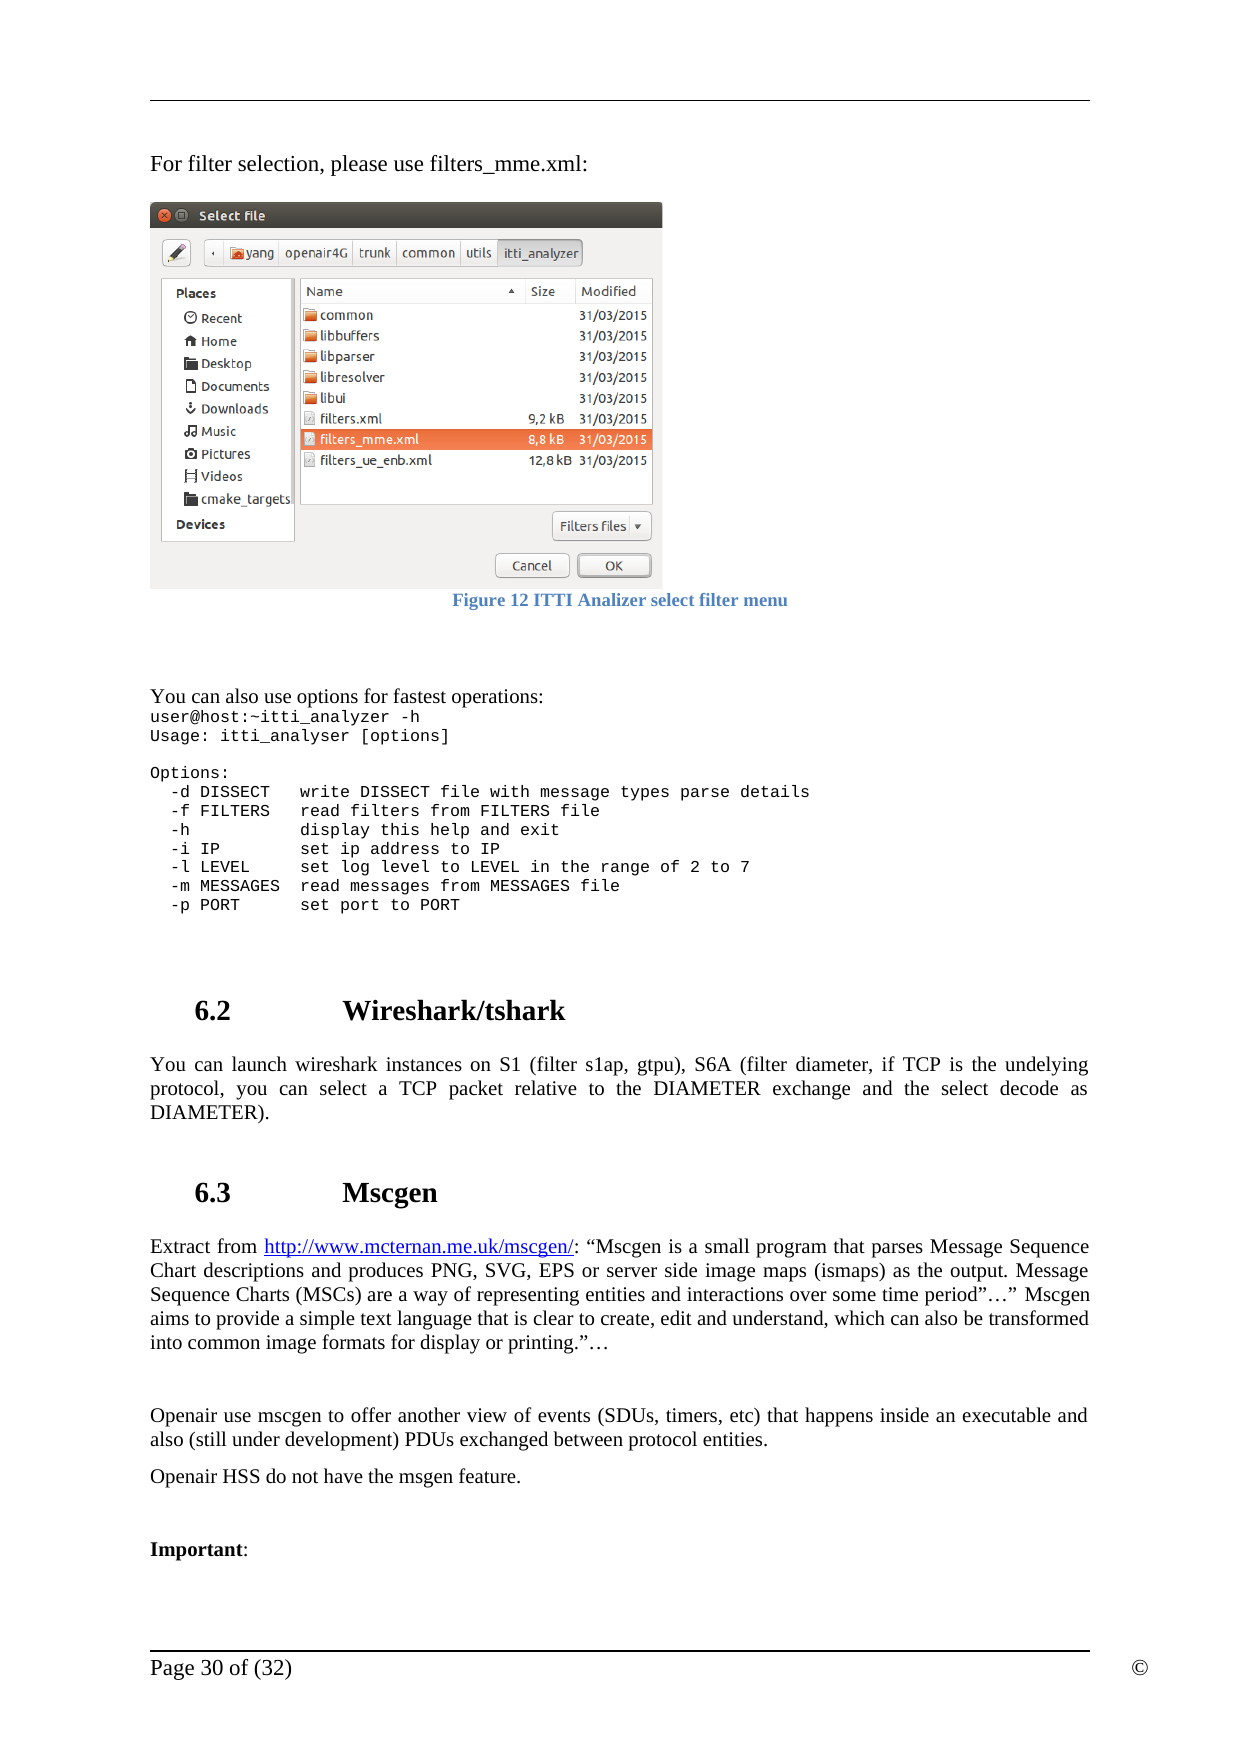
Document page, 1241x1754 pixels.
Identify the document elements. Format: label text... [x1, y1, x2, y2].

text You can launch wireshark instances on S1 (filter s1ap, gtpu), S6A (filter diameter, if TCP is the undelying protocol, you can select a TCP packet relative to the DIAMETER exchange and the select decode as DIAMETER). [150, 1052, 1090, 1124]
text Openair HSS do not have the msgen feature. [150, 1464, 1090, 1488]
text Figure 12 ITTI Analizer select filter menu [150, 589, 1090, 611]
subtitle Mscgen [194, 1175, 1090, 1209]
picture [150, 202, 663, 589]
subtitle Wireshark/tshark [194, 993, 1090, 1027]
text For filter selection, please use filters_mme.xml: [150, 150, 1090, 176]
text Extract from http://www.mcternan.me.uk/mscgen/: “Mscgen is a small program that parses Message Sequence Chart descriptions and produces PNG, SVG, EPS or server side image maps (ismaps) as the output. Message Sequence Charts (MSCs) are a way of representing entities and interactions over some time period”…” Mscgen aims to provide a simple text language that is clear to create, edit and understand, which can also be transformed into common image formats for display or printing.”… [150, 1234, 1090, 1354]
text You can also use options for fastest operations: [150, 684, 1090, 708]
text user@host:~itti_analyzer -h Usage: itti_analyser [options] Options: -d DISSECT write DISSECT file with message types parse details -f FILTERS read filters from FILTERS file -h display this help and exit -i IP set ip address to IP -l LEVEL set log level to LEVEL in the range of 2 to 7 -m MESSAGES read messages from MESSAGES file -p PORT set port to PORT [150, 708, 1090, 942]
text Important: [150, 1537, 1090, 1561]
text Openair use mscgen to offer another view of events (SDUs, timers, etc) that happens inside an executable and also (still under development) PDUs exchanged between protocol entities. [150, 1403, 1090, 1451]
